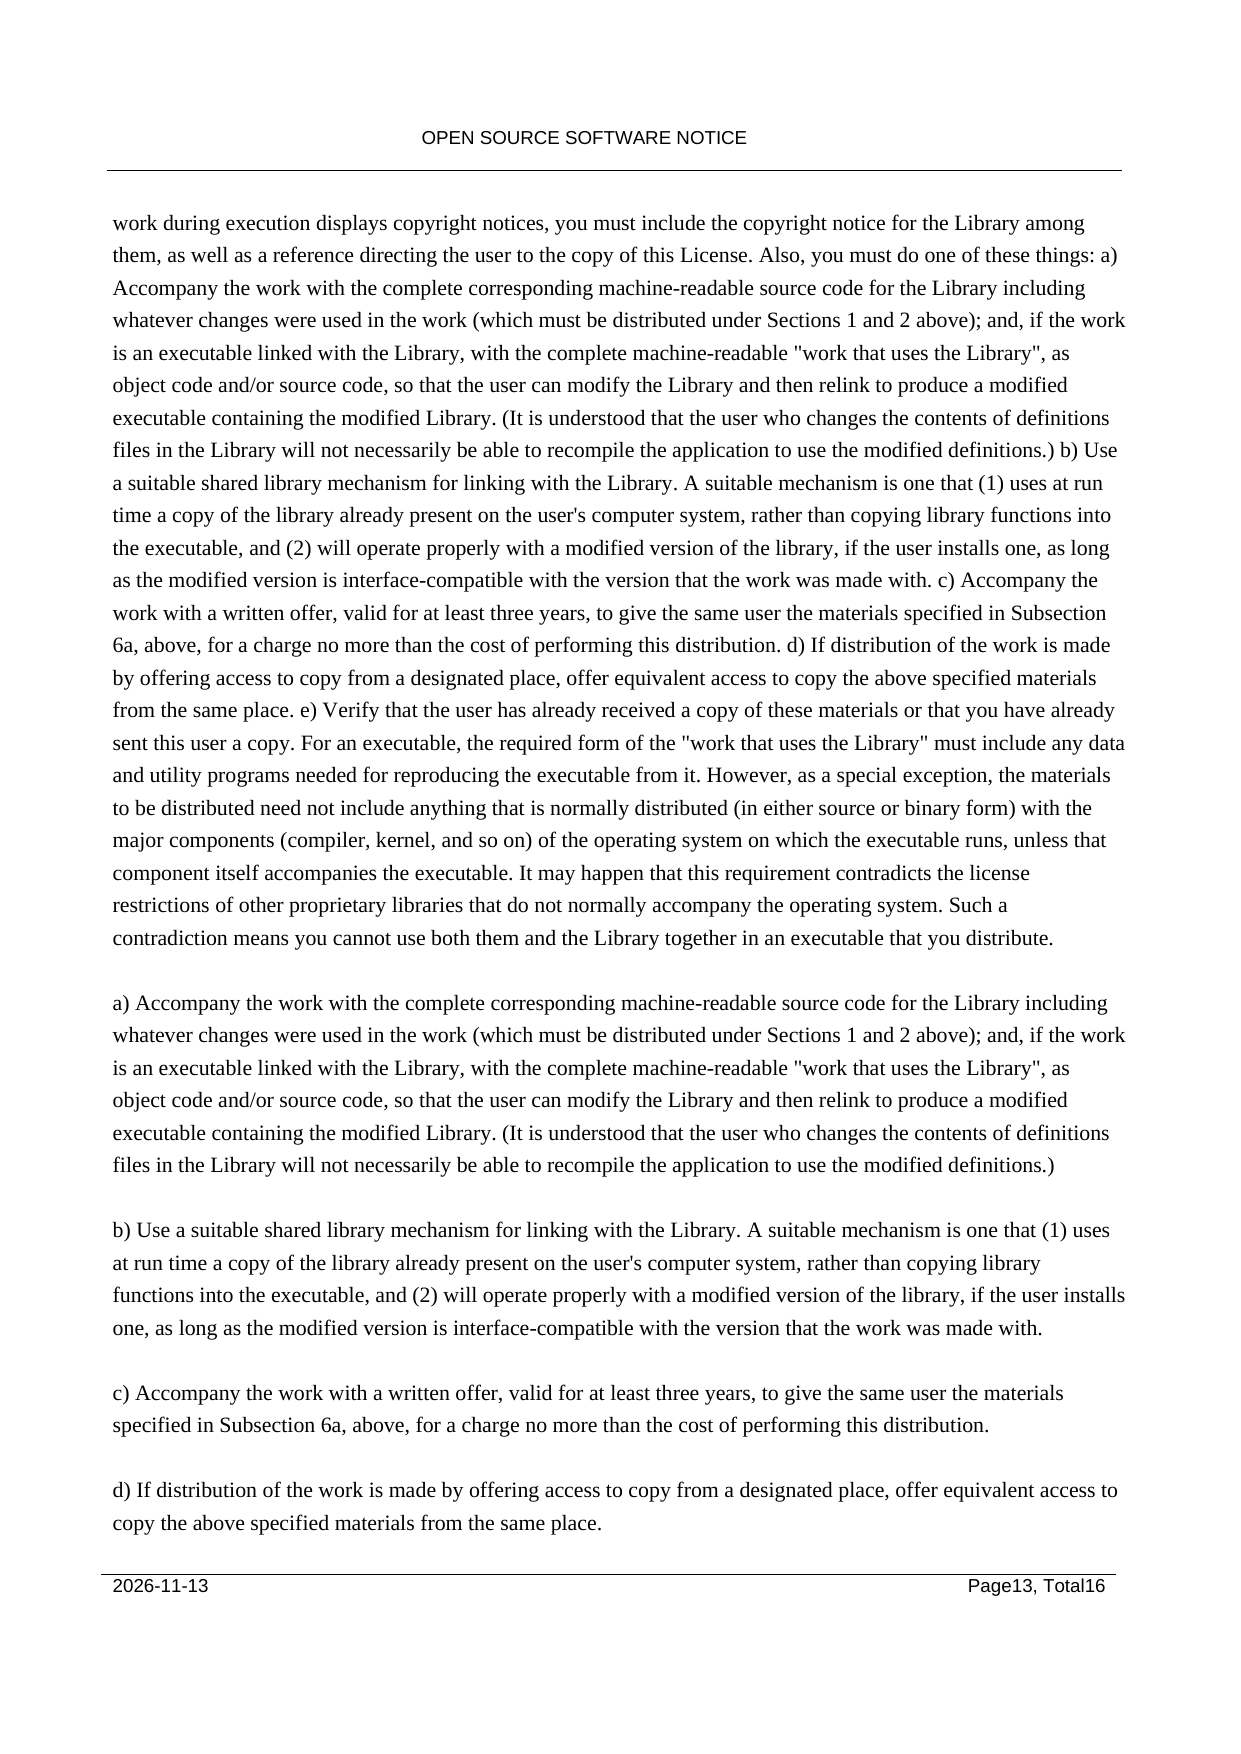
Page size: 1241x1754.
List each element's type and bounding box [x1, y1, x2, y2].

text [112, 206, 1128, 1539]
